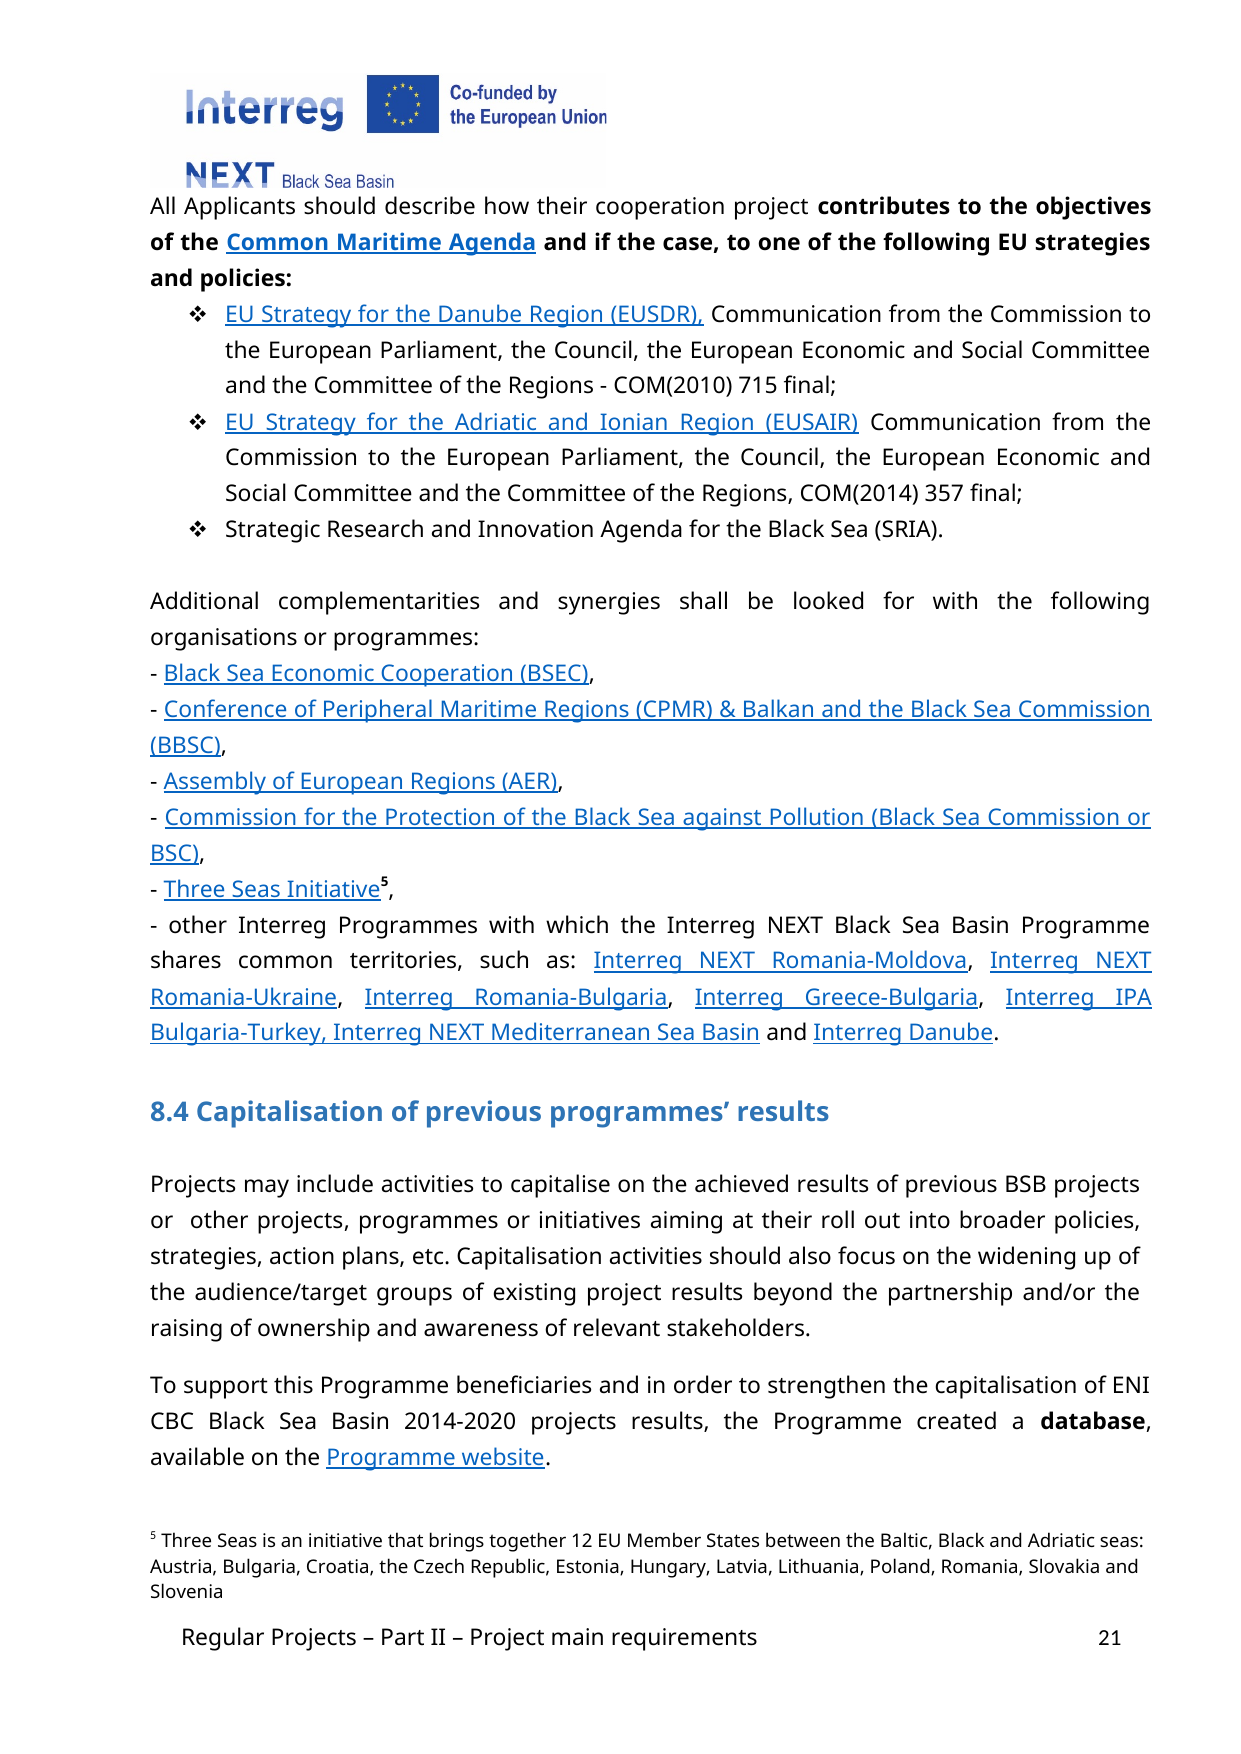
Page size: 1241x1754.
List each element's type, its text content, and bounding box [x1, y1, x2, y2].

text - other Interreg Programmes with which the Interreg NEXT Black Sea Basin Programme shares common territories, such as: Interreg NEXT Romania-Moldova, Interreg NEXT Romania-Ukraine, Interreg Romania-Bulgaria, Interreg Greece-Bulgaria, Interreg IPA Bulgaria-Turkey, Interreg NEXT Mediterranean Sea Basin and Interreg Danube. [150, 908, 1152, 1048]
subtitle 8.4 Capitalisation of previous programmes’ results [150, 1092, 1152, 1129]
text - Black Sea Economic Cooperation (BSEC), [150, 657, 1152, 688]
text To support this Programme beneficiaries and in order to strengthen the capitalisation of ENI CBC Black Sea Basin 2014-2020 projects results, the Programme created a database, available on the Programme website. [150, 1369, 1152, 1472]
text - Assembly of European Regions (AER), [150, 765, 1152, 796]
text - Commission for the Protection of the Black Sea against Pollution (Black Sea Commission or BSC), [150, 801, 1152, 868]
list Strategic Research and Innovation Agenda for the Black Sea (SRIA). [187, 513, 1152, 544]
text - Three Seas Initiative, [150, 873, 1152, 904]
text - Conference of Peripheral Maritime Regions (CPMR) & Balkan and the Black Sea Commission (BBSC), [150, 693, 1152, 760]
picture [150, 73, 607, 188]
text All Applicants should describe how their cooperation project contributes to the objectives of the Common Maritime Agenda and if the case, to one of the following EU strategies and policies: [150, 190, 1152, 293]
list EU Strategy for the Danube Region (EUSDR), Communication from the Commission to the European Parliament, the Council, the European Economic and Social Committee and the Committee of the Regions - COM(2010) 715 final; [187, 298, 1152, 401]
text Additional complementarities and synergies shall be looked for with the following organisations or programmes: [150, 585, 1152, 652]
text Projects may include activities to capitalise on the achieved results of previous BSB projects or other projects, programmes or initiatives aiming at their roll out into broader policies, strategies, action plans, etc. Capitalisation activities should also focus on the widening up of the audience/target groups of existing project results beyond the partnership and/or the raising of ownership and awareness of relevant stakeholders. [150, 1168, 1141, 1343]
list EU Strategy for the Adriatic and Ionian Region (EUSAIR) Communication from the Commission to the European Parliament, the Council, the European Economic and Social Committee and the Committee of the Regions, COM(2014) 357 final; [187, 405, 1152, 508]
